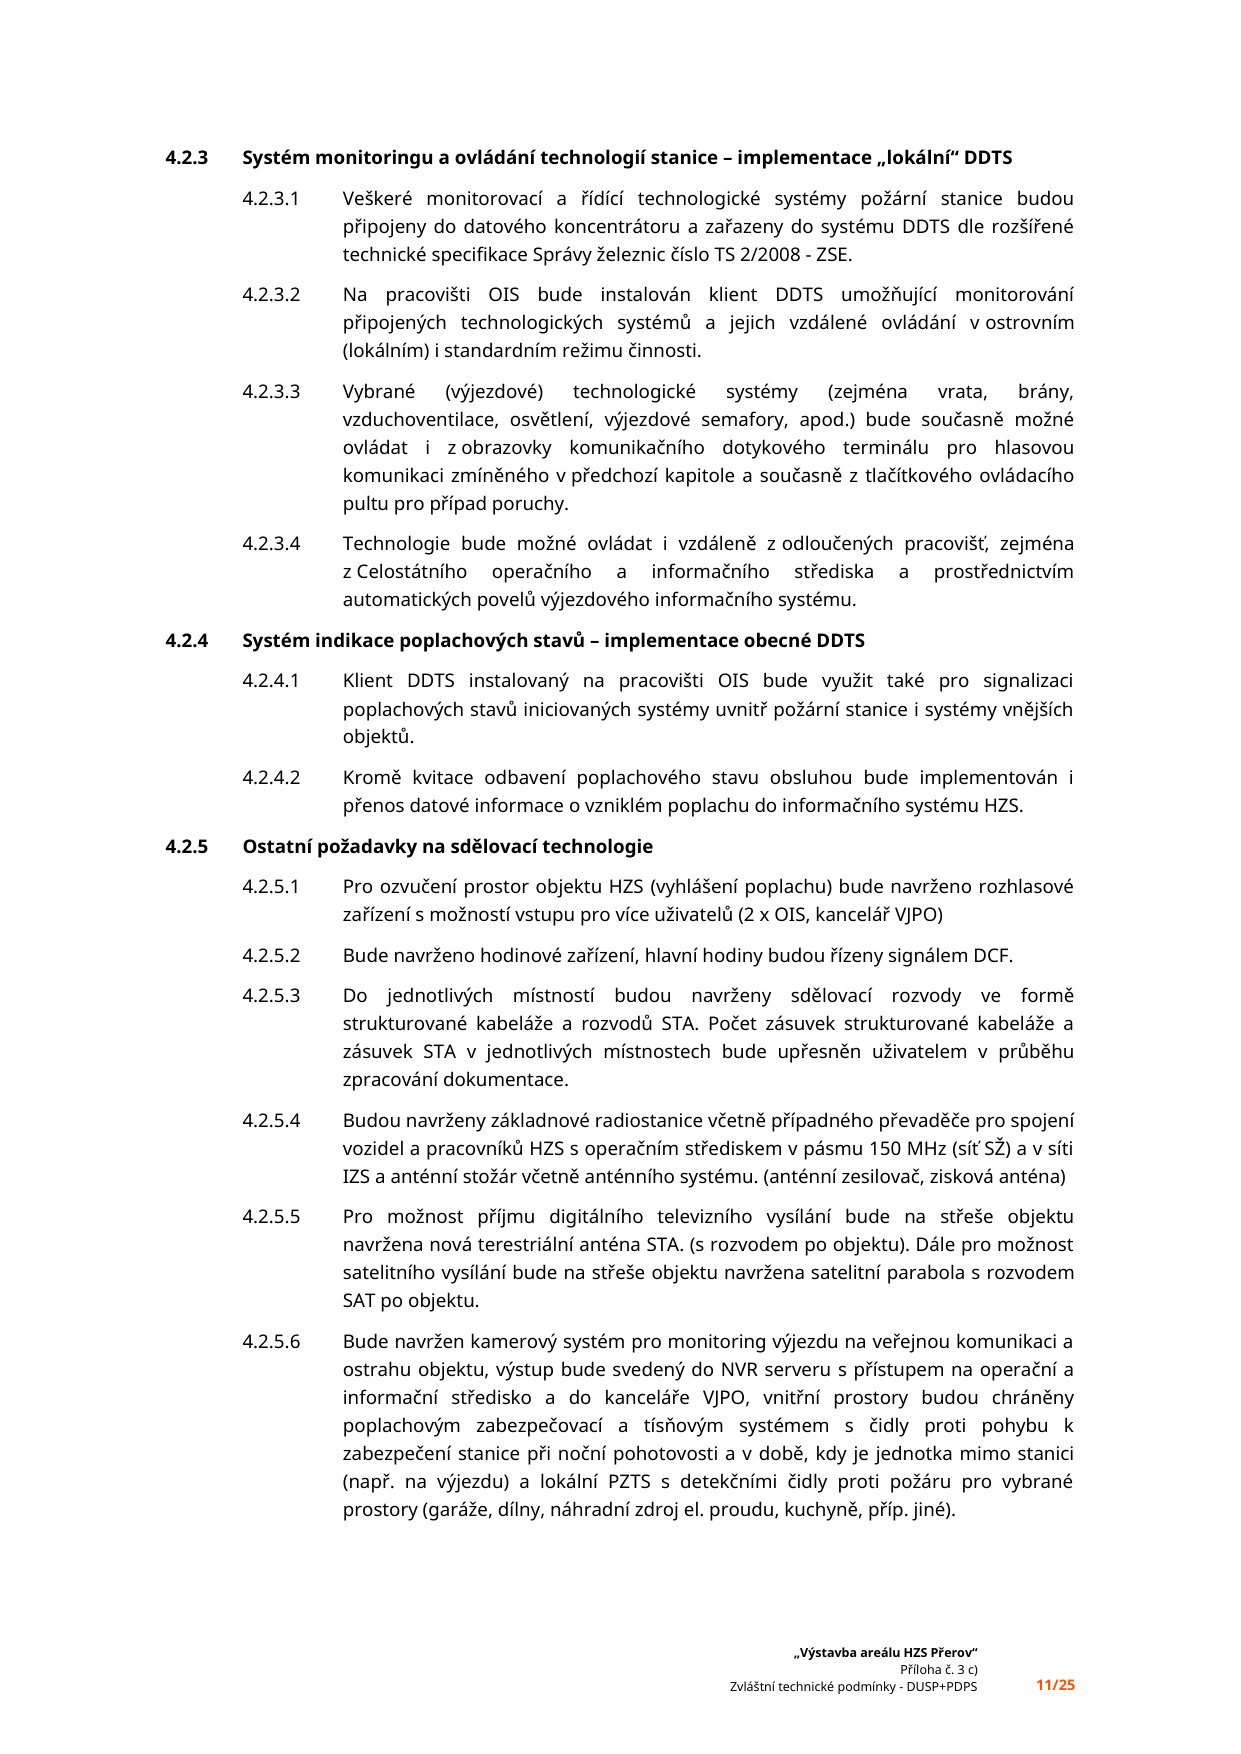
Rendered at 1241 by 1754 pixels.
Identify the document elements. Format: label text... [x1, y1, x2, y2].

text Ostatní požadavky na sdělovací technologie [165, 833, 1075, 858]
text Bude navrženo hodinové zařízení, hlavní hodiny budou řízeny signálem DCF. [242, 942, 1075, 967]
text Do jednotlivých místností budou navrženy sdělovací rozvody ve formě strukturované kabeláže a rozvodů STA. Počet zásuvek strukturované kabeláže a zásuvek STA v jednotlivých místnostech bude upřesněn uživatelem v průběhu zpracování dokumentace. [242, 982, 1075, 1092]
text Bude navržen kamerový systém pro monitoring výjezdu na veřejnou komunikaci a ostrahu objektu, výstup bude svedený do NVR serveru s přístupem na operační a informační středisko a do kanceláře VJPO, vnitřní prostory budou chráněny poplachovým zabezpečovací a tísňovým systémem s čidly proti pohybu k zabezpečení stanice při noční pohotovosti a v době, kdy je jednotka mimo stanici (např. na výjezdu) a lokální PZTS s detekčními čidly proti požáru pro vybrané prostory (garáže, dílny, náhradní zdroj el. proudu, kuchyně, příp. jiné). [242, 1328, 1075, 1522]
text Vybrané (výjezdové) technologické systémy (zejména vrata, brány, vzduchoventilace, osvětlení, výjezdové semafory, apod.) bude současně možné ovládat i z obrazovky komunikačního dotykového terminálu pro hlasovou komunikaci zmíněného v předchozí kapitole a současně z tlačítkového ovládacího pultu pro případ poruchy. [242, 378, 1075, 516]
text Systém indikace poplachových stavů – implementace obecné DDTS [165, 627, 1075, 653]
text Budou navrženy základnové radiostanice včetně případného převaděče pro spojení vozidel a pracovníků HZS s operačním střediskem v pásmu 150 MHz (síť SŽ) a v síti IZS a anténní stožár včetně anténního systému. (anténní zesilovač, zisková anténa) [242, 1107, 1075, 1189]
text Pro ozvučení prostor objektu HZS (vyhlášení poplachu) bude navrženo rozhlasové zařízení s možností vstupu pro více uživatelů (2 x OIS, kancelář VJPO) [242, 873, 1075, 927]
text Systém monitoringu a ovládání technologií stanice – implementace „lokální“ DDTS [165, 144, 1075, 170]
text Kromě kvitace odbavení poplachového stavu obsluhou bude implementován i přenos datové informace o vzniklém poplachu do informačního systému HZS. [242, 764, 1075, 818]
text Veškeré monitorovací a řídící technologické systémy požární stanice budou připojeny do datového koncentrátoru a zařazeny do systému DDTS dle rozšířené technické specifikace Správy železnic číslo TS 2/2008 - ZSE. [242, 185, 1075, 267]
text Technologie bude možné ovládat i vzdáleně z odloučených pracovišť, zejména z Celostátního operačního a informačního střediska a prostřednictvím automatických povelů výjezdového informačního systému. [242, 531, 1075, 612]
text Pro možnost příjmu digitálního televizního vysílání bude na střeše objektu navržena nová terestriální anténa STA. (s rozvodem po objektu). Dále pro možnost satelitního vysílání bude na střeše objektu navržena satelitní parabola s rozvodem SAT po objektu. [242, 1204, 1075, 1313]
text Klient DDTS instalovaný na pracovišti OIS bude využit také pro signalizaci poplachových stavů iniciovaných systémy uvnitř požární stanice i systémy vnějších objektů. [242, 668, 1075, 749]
text Na pracovišti OIS bude instalován klient DDTS umožňující monitorování připojených technologických systémů a jejich vzdálené ovládání v ostrovním (lokálním) i standardním režimu činnosti. [242, 282, 1075, 363]
